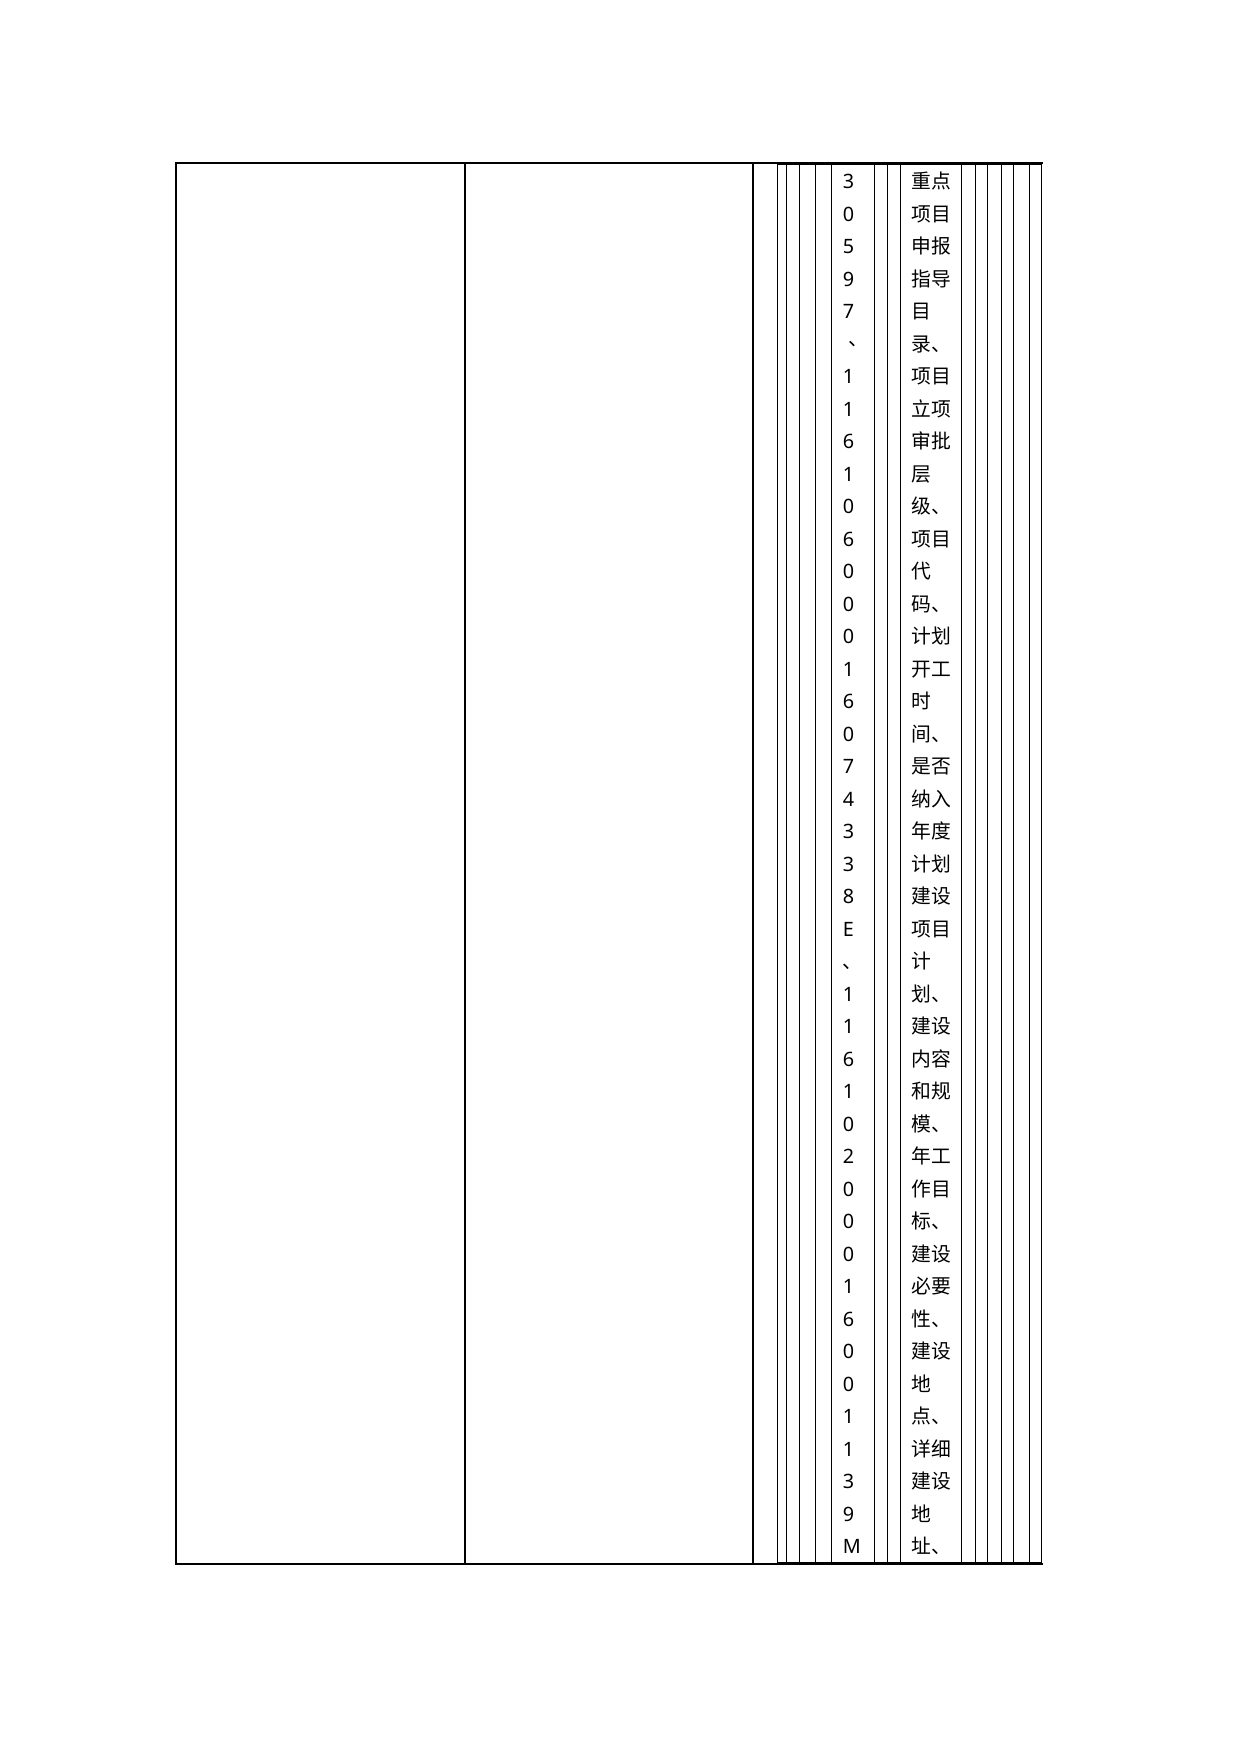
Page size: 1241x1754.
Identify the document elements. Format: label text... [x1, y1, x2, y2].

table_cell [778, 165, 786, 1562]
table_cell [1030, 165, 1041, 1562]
table_cell 10 [177, 164, 464, 1563]
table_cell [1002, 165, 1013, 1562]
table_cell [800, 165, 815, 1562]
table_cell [901, 165, 961, 1562]
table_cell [832, 165, 874, 1562]
table_cell [466, 164, 752, 1563]
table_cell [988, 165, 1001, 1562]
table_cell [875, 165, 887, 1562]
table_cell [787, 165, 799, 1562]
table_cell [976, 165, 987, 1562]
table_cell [754, 164, 777, 1563]
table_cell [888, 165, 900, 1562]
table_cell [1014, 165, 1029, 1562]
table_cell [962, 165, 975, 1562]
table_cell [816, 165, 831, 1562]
